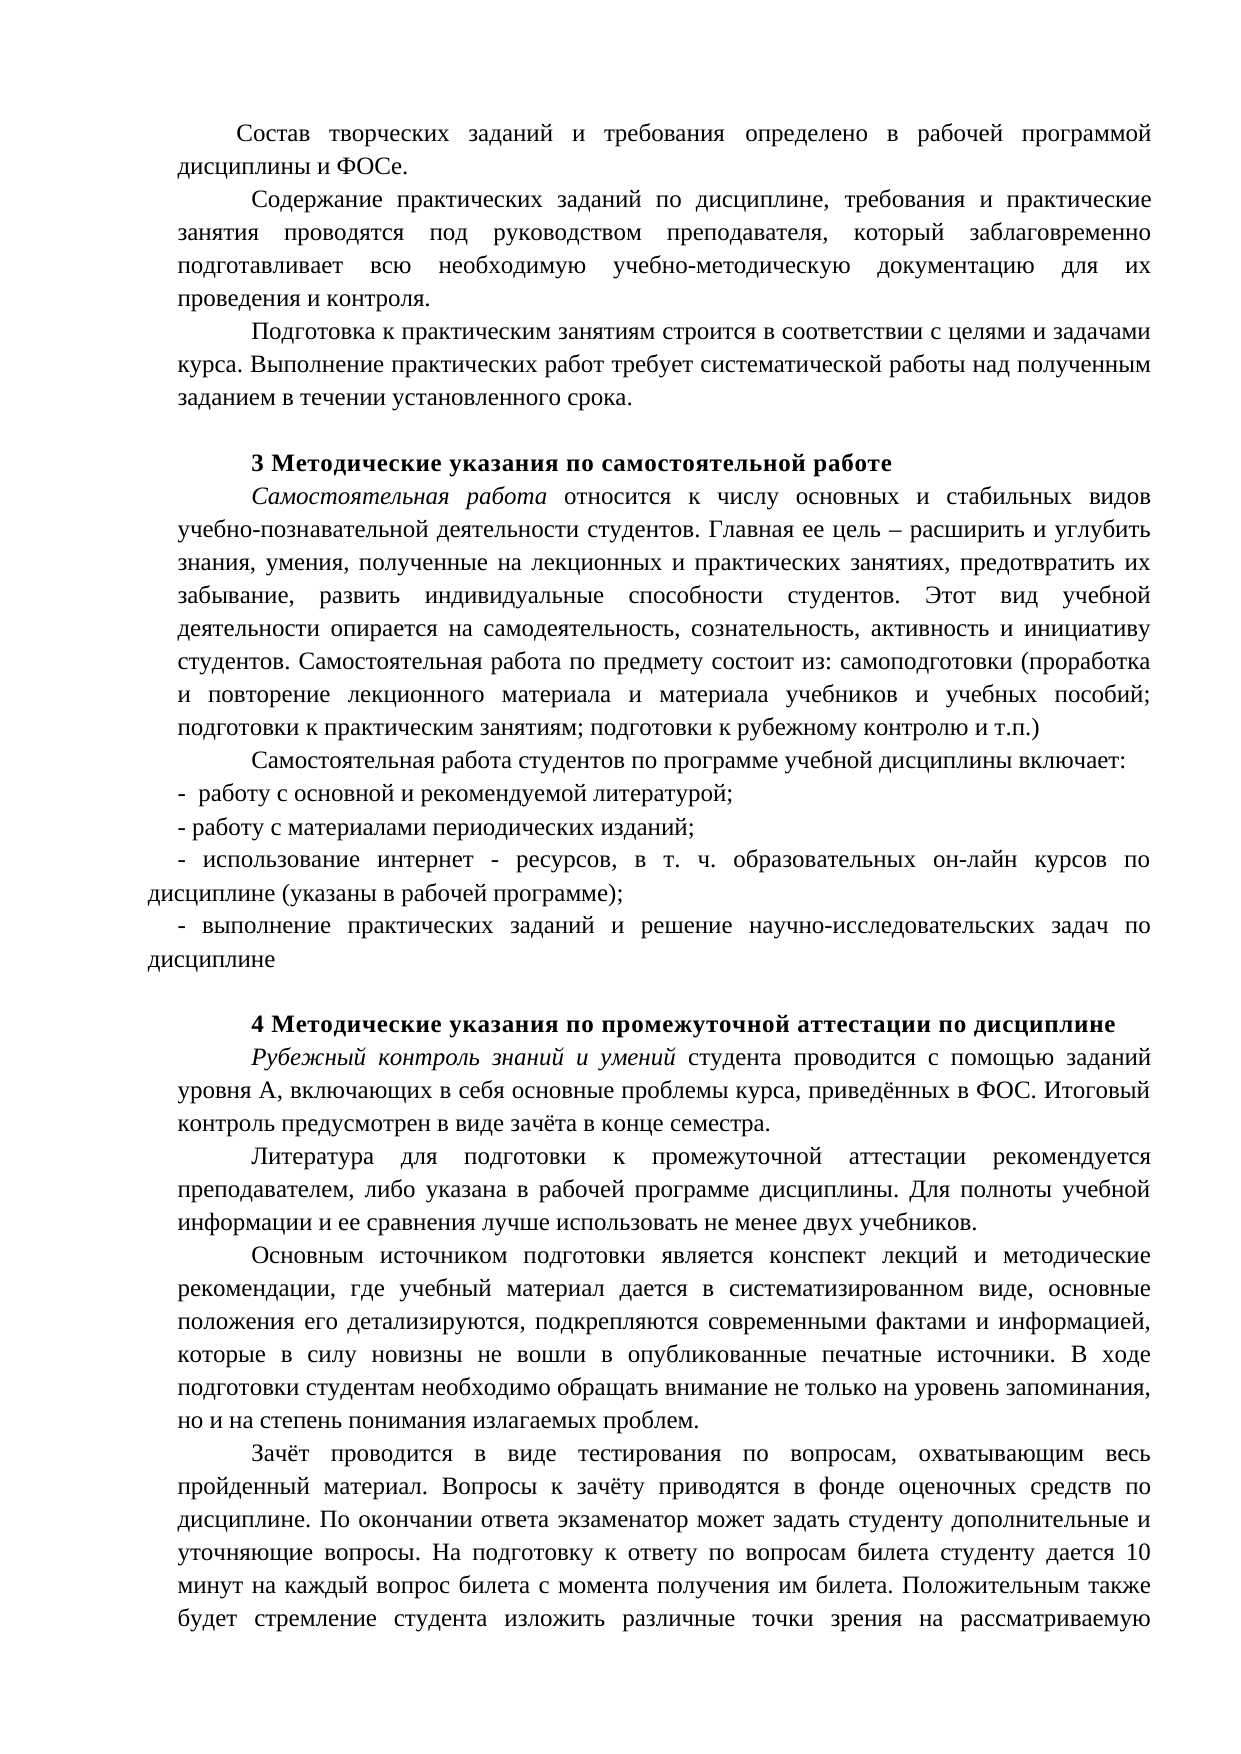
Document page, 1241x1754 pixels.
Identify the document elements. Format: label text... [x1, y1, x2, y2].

text - выполнение практических заданий и решение научно-исследовательских задач по дисциплине [148, 911, 1152, 972]
text Подготовка к практическим занятиям строится в соответствии с целями и задачами курса. Выполнение практических работ требует систематической работы над полученным заданием в течении установленного срока. [177, 316, 1152, 411]
text - работу с материалами периодических изданий; [148, 812, 1152, 840]
text Самостоятельная работа студентов по программе учебной дисциплины включает: [177, 746, 1152, 774]
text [177, 1438, 1152, 1632]
text - использование интернет - ресурсов, в т. ч. образовательных он-лайн курсов по дисциплине (указаны в рабочей программе); [148, 844, 1152, 906]
text Рубежный контроль знаний и умений студента проводится с помощью заданий уровня А, включающих в себя основные проблемы курса, приведённых в ФОС. Итоговый контроль предусмотрен в виде зачёта в конце семестра. [177, 1042, 1152, 1137]
text Содержание практических заданий по дисциплине, требования и практические занятия проводятся под руководством преподавателя, который заблаговременно подготавливает всю необходимую учебно-методическую документацию для их проведения и контроля. [177, 184, 1152, 312]
text 4 Методические указания по промежуточной аттестации по дисциплине [148, 1009, 1152, 1038]
text Состав творческих заданий и требования определено в рабочей программой дисциплины и ФОСе. [177, 118, 1152, 180]
text Литература для подготовки к промежуточной аттестации рекомендуется преподавателем, либо указана в рабочей программе дисциплины. Для полноты учебной информации и ее сравнения лучше использовать не менее двух учебников. [177, 1141, 1152, 1236]
text - работу с основной и рекомендуемой литературой; [148, 778, 1152, 807]
text Основным источником подготовки является конспект лекций и методические рекомендации, где учебный материал дается в систематизированном виде, основные положения его детализируются, подкрепляются современными фактами и информацией, которые в силу новизны не вошли в опубликованные печатные источники. В ходе подготовки студентам необходимо обращать внимание не только на уровень запоминания, но и на степень понимания излагаемых проблем. [177, 1240, 1152, 1434]
text 3 Методические указания по самостоятельной работе [177, 448, 1152, 477]
text Самостоятельная работа относится к числу основных и стабильных видов учебно-познавательной деятельности студентов. Главная ее цель – расширить и углубить знания, умения, полученные на лекционных и практических занятиях, предотвратить их забывание, развить индивидуальные способности студентов. Этот вид учебной деятельности опирается на самодеятельность, сознательность, активность и инициативу студентов. Самостоятельная работа по предмету состоит из: самоподготовки (проработка и повторение лекционного материала и материала учебников и учебных пособий; подготовки к практическим занятиям; подготовки к рубежному контролю и т.п.) [177, 481, 1152, 741]
